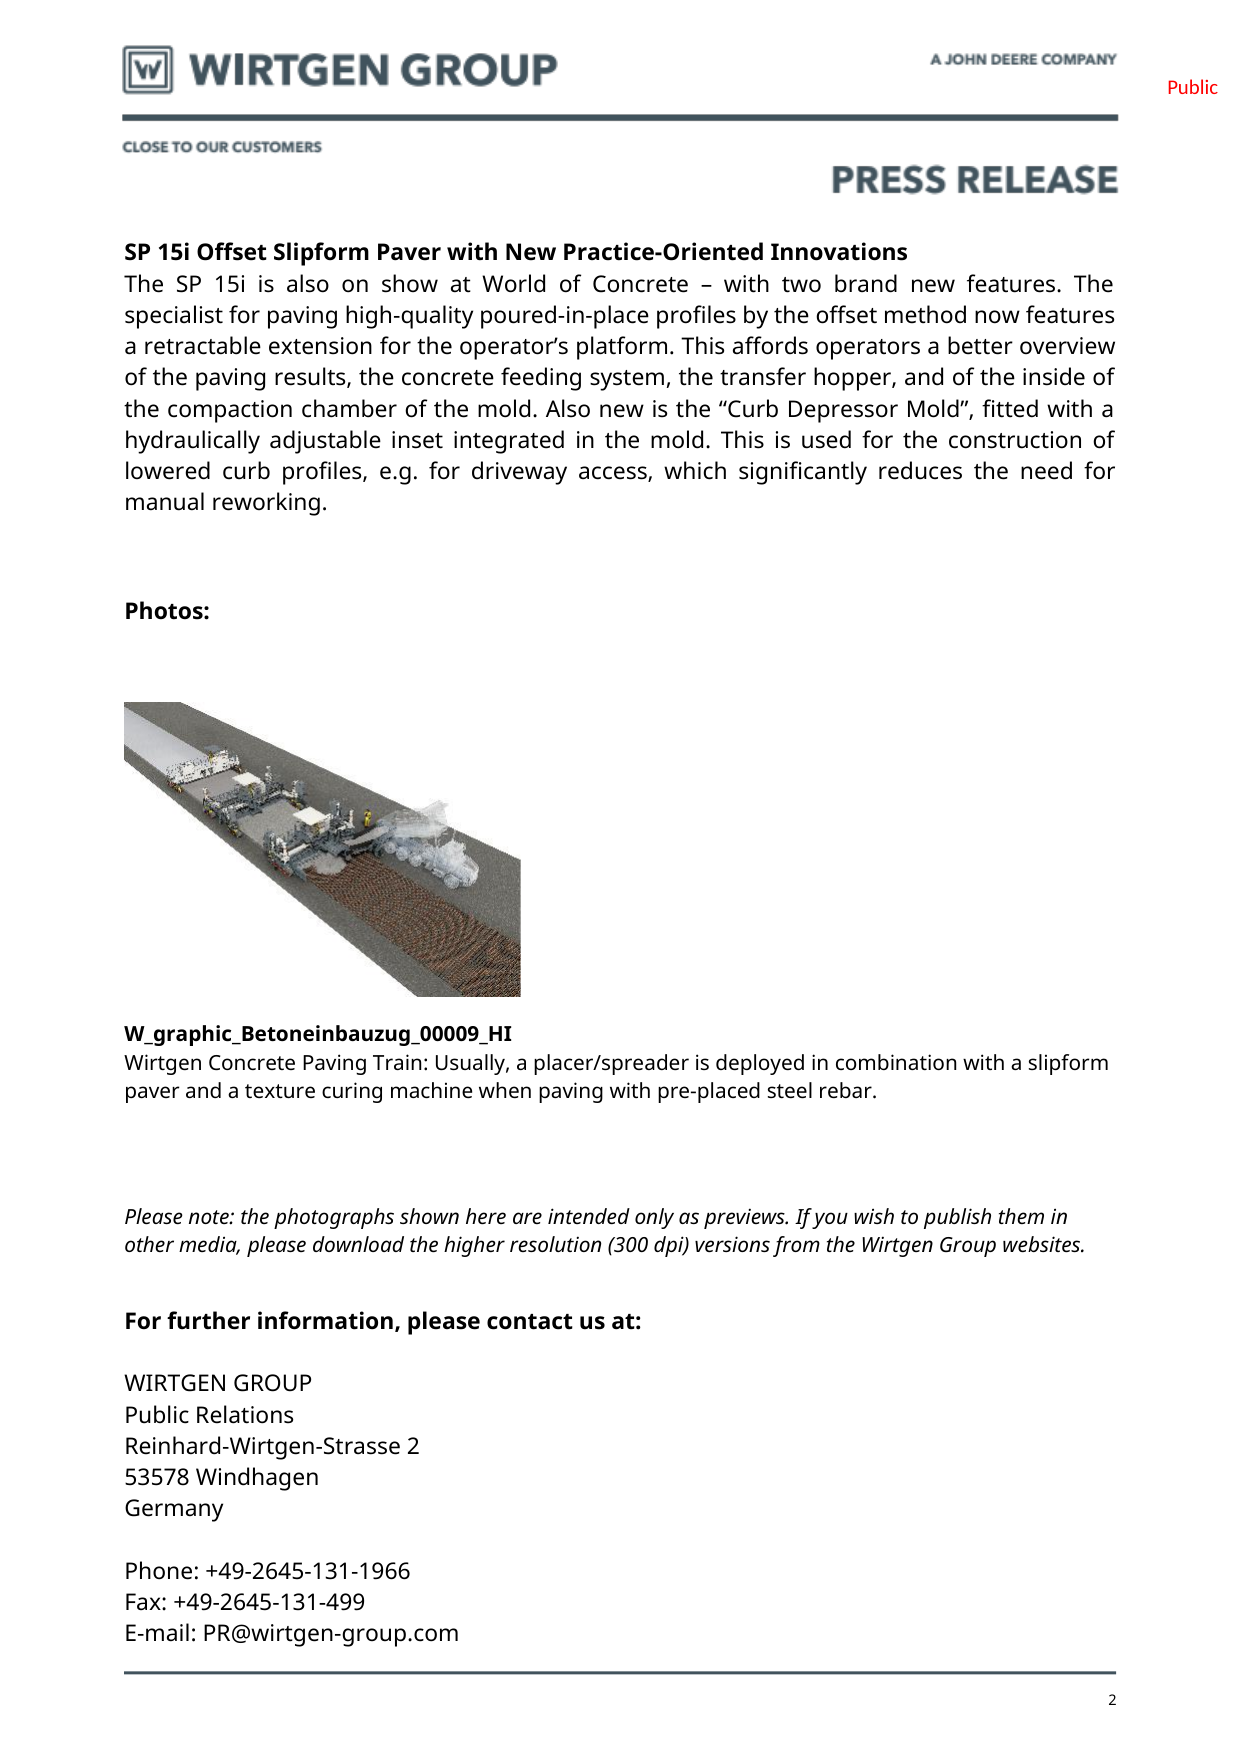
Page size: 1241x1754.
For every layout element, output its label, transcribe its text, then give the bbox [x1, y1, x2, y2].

text W_graphic_Betoneinbauzug_00009_HI [124, 1019, 1116, 1048]
text E-mail: PR@wirtgen-group.comPR@wirtgen-group.com [124, 1617, 1116, 1648]
text Fax: +49-2645-131-499 [124, 1586, 1116, 1617]
picture [124, 702, 521, 997]
text Please note: the photographs shown here are intended only as previews. If you wish to publish them in other media, please download the higher resolution (300 dpi) versions from the Wirtgen Group websites. [124, 1202, 1116, 1259]
text Phone: +49-2645-131-1966 [124, 1555, 1116, 1586]
text Public Relations [124, 1398, 1116, 1430]
text The SP 15i is also on show at World of Concrete – with two brand new features. The specialist for paving high-quality poured-in-place profiles by the offset method now features a retractable extension for the operator’s platform. This affords operators a better overview of the paving results, the concrete feeding system, the transfer hopper, and of the inside of the compaction chamber of the mold. Also new is the “Curb Depressor Mold”, fitted with a hydraulically adjustable inset integrated in the mold. This is used for the construction of lowered curb profiles, e.g. for driveway access, which significantly reduces the need for manual reworking. [124, 267, 1116, 517]
text Photos: [124, 594, 1116, 626]
text 53578 Windhagen [124, 1461, 1116, 1492]
text Wirtgen Concrete Paving Train: Usually, a placer/spreader is deployed in combination with a slipform paver and a texture curing machine when paving with pre-placed steel rebar. [124, 1048, 1116, 1105]
text SP 15i Offset Slipform Paver with New Practice-Oriented Innovations [124, 236, 1116, 267]
text WIRTGEN GROUP [124, 1367, 1116, 1398]
text Reinhard-Wirtgen-Strasse 2 [124, 1430, 1116, 1461]
text Germany [124, 1492, 1116, 1523]
text For further information, please contact us at: [124, 1305, 1116, 1336]
